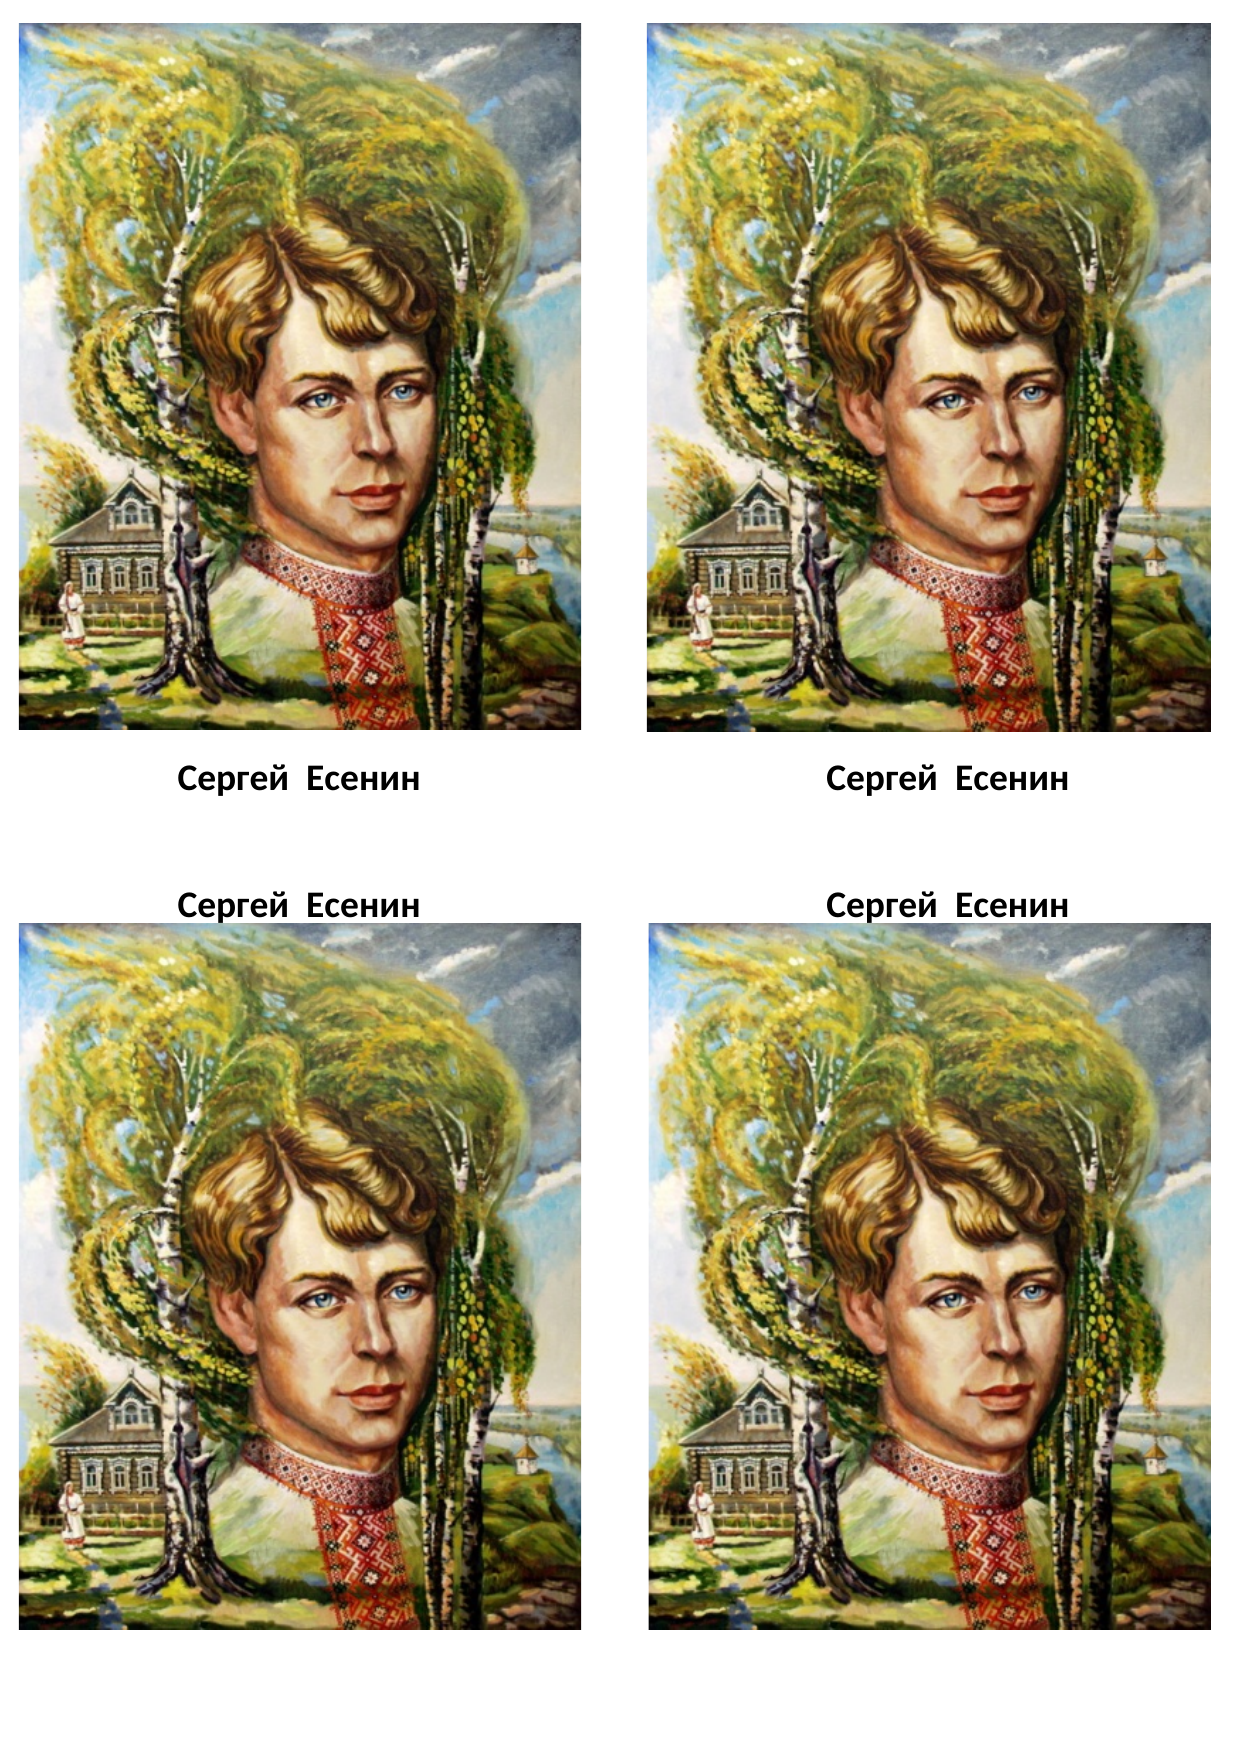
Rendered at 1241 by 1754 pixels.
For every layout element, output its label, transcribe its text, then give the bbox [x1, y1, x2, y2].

text Сергей Есенин Сергей Есенин [177, 881, 1152, 927]
picture [646, 23, 1211, 732]
picture [648, 923, 1211, 1630]
picture [18, 23, 582, 730]
picture [18, 923, 582, 1630]
text Сергей Есенин Сергей Есенин [177, 754, 1152, 800]
